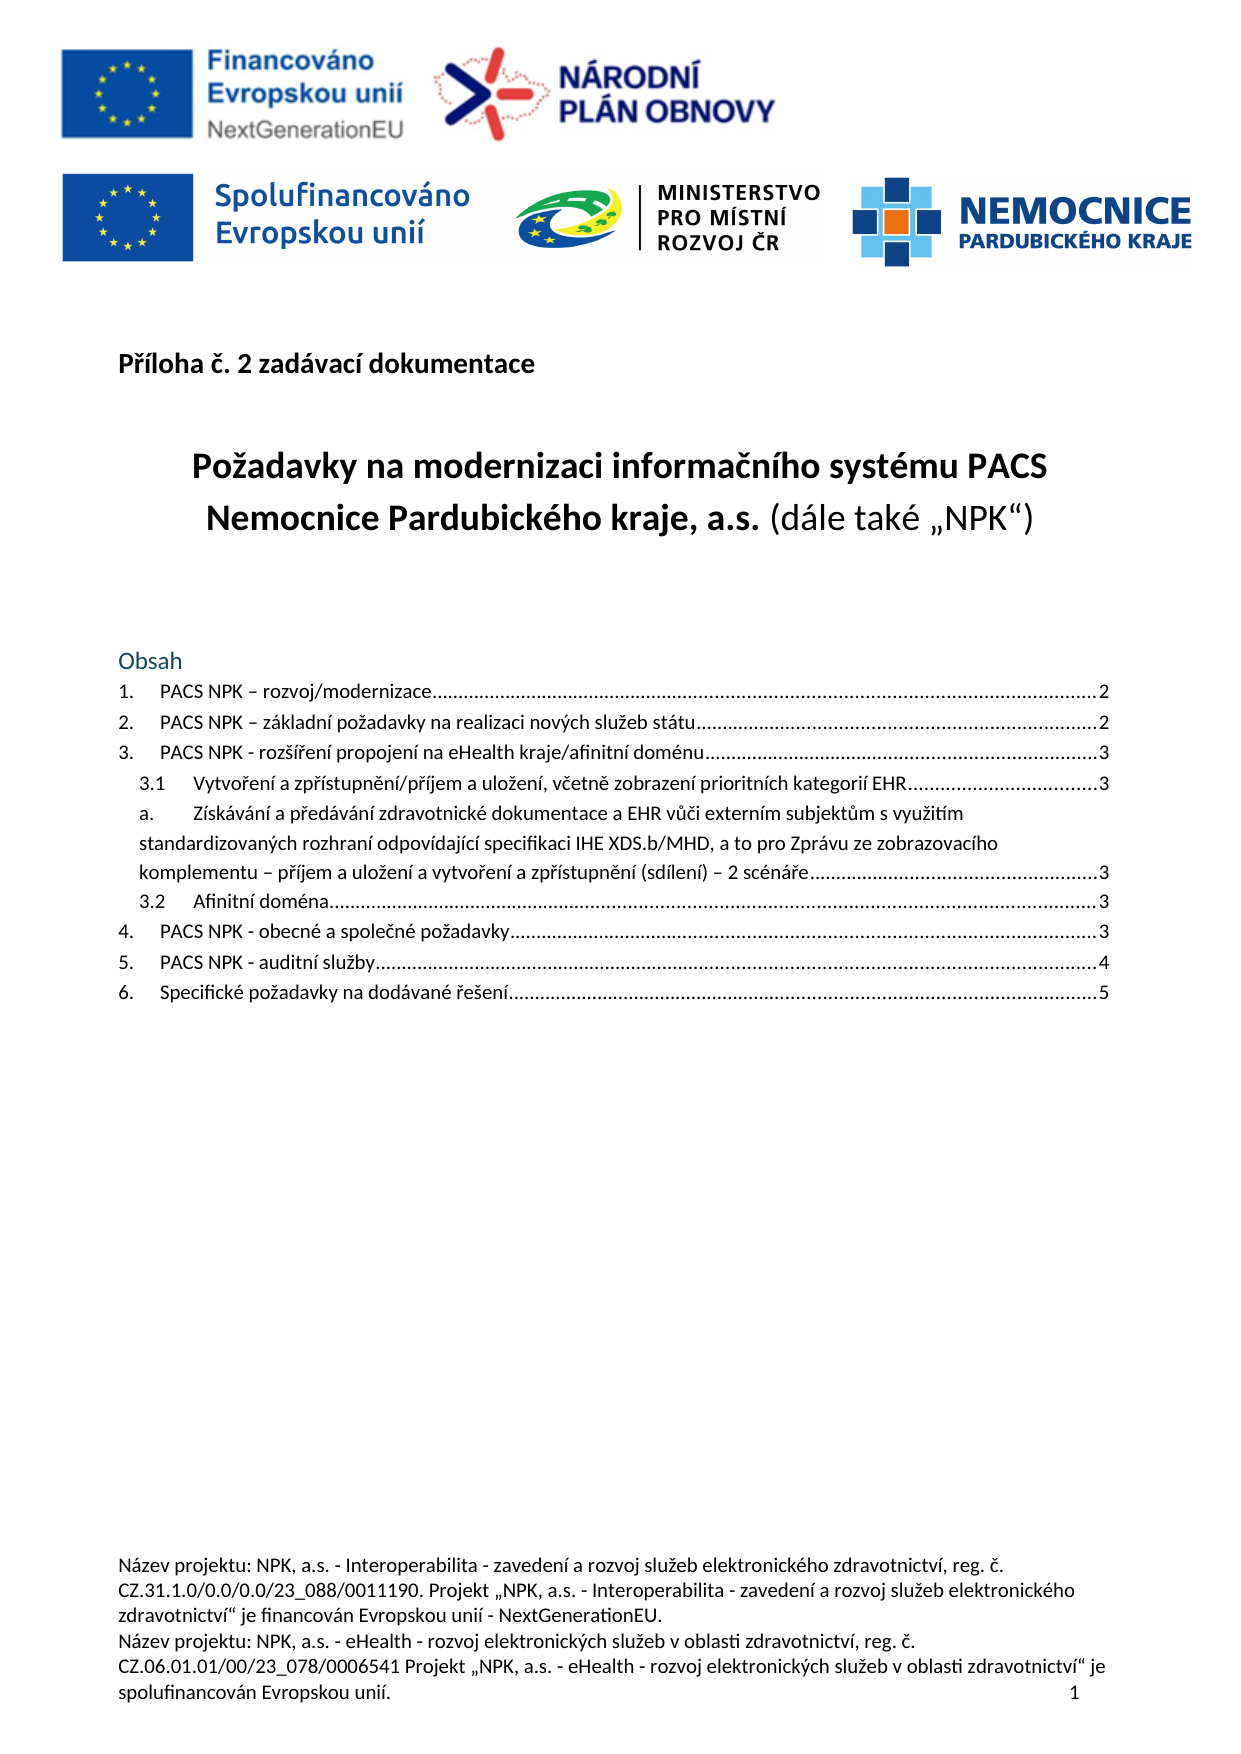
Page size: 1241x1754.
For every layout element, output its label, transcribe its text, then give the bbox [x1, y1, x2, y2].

text Požadavky na modernizaci informačního systému PACS Nemocnice Pardubického kraje, a.s. (dále také „NPK“) [118, 442, 1122, 540]
picture [52, 17, 796, 166]
picture [60, 171, 826, 264]
text Příloha č. 2 zadávací dokumentace [118, 345, 1122, 381]
picture [851, 176, 1192, 268]
